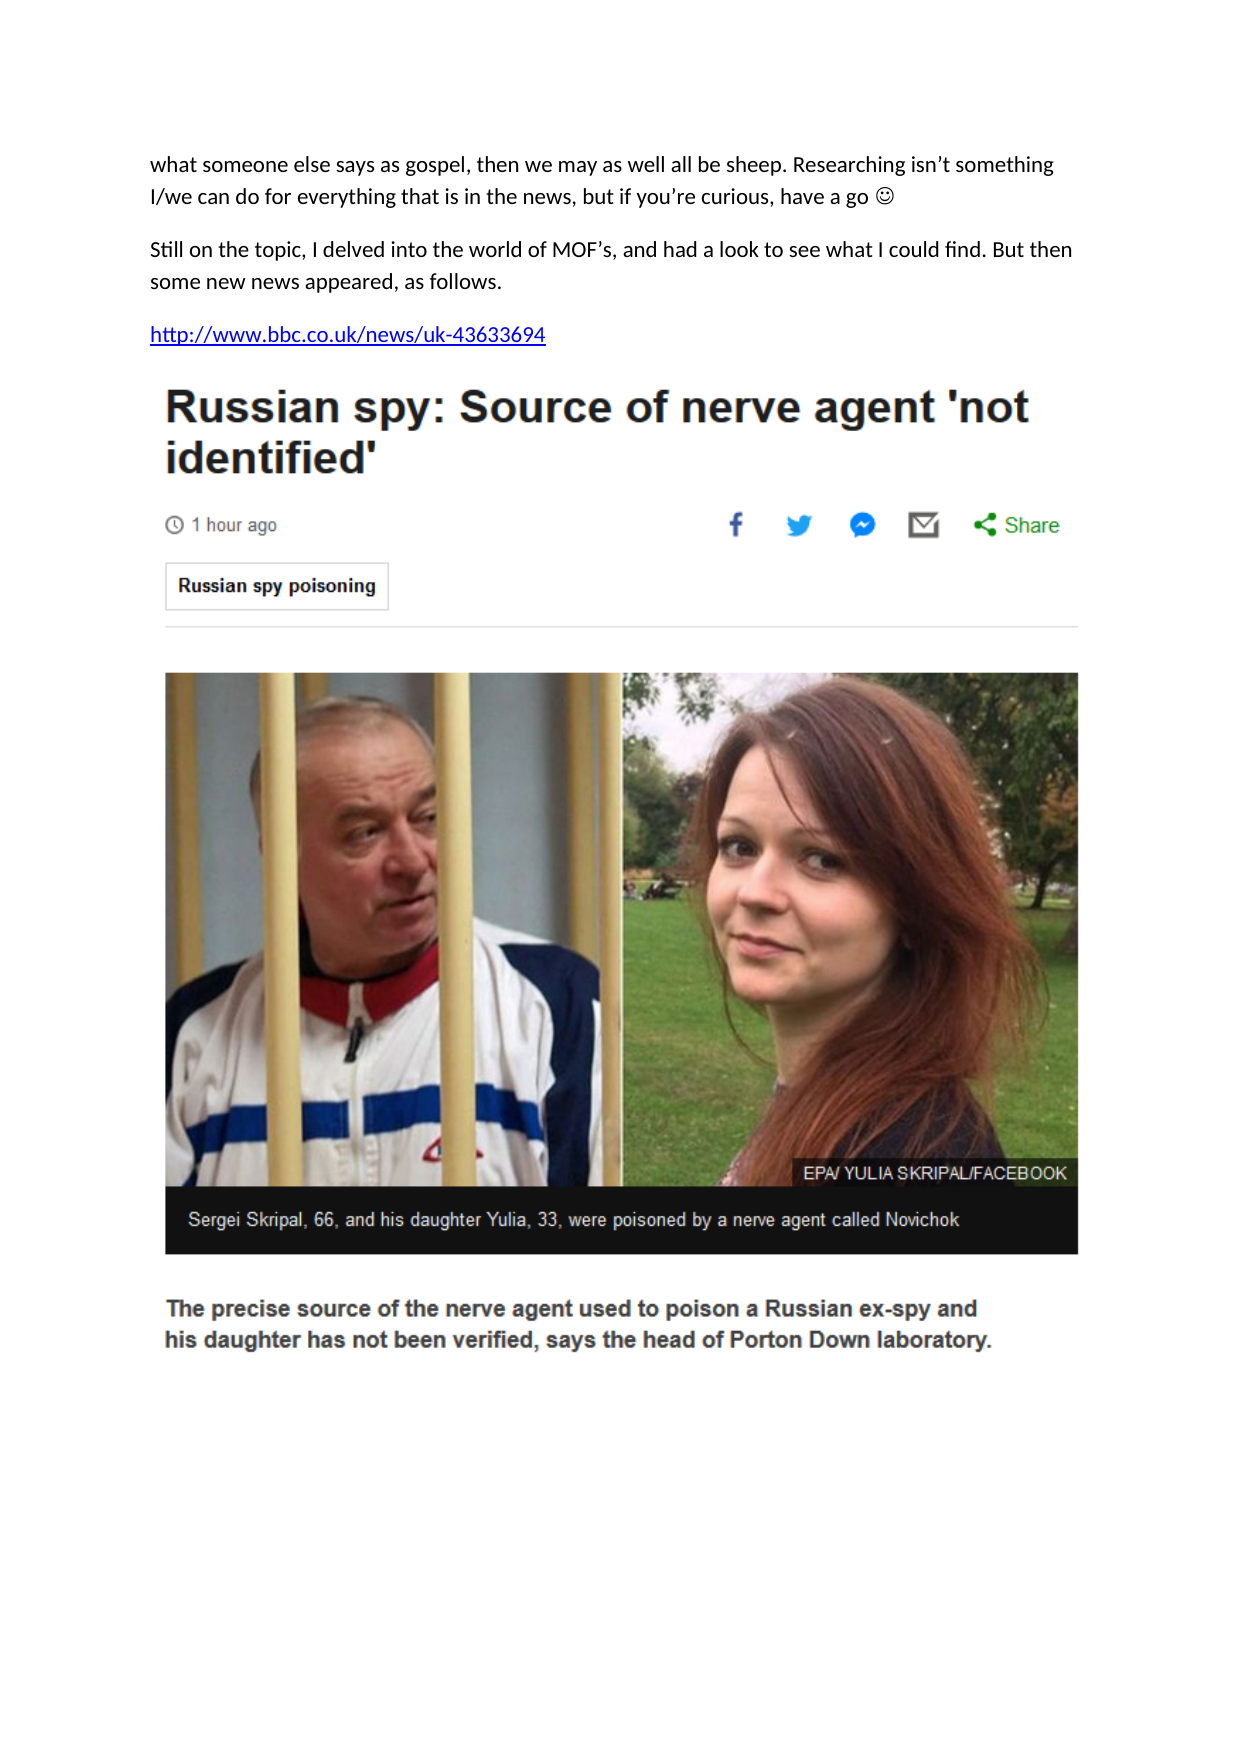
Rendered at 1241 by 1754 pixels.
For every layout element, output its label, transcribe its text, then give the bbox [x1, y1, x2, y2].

picture [150, 373, 1091, 1372]
text http://www.bbc.co.uk/news/uk-43633694 [150, 320, 1090, 348]
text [150, 150, 1090, 210]
text Still on the topic, I delved into the world of MOF’s, and had a look to see what I could find. But then some new news appeared, as follows. [150, 235, 1090, 295]
